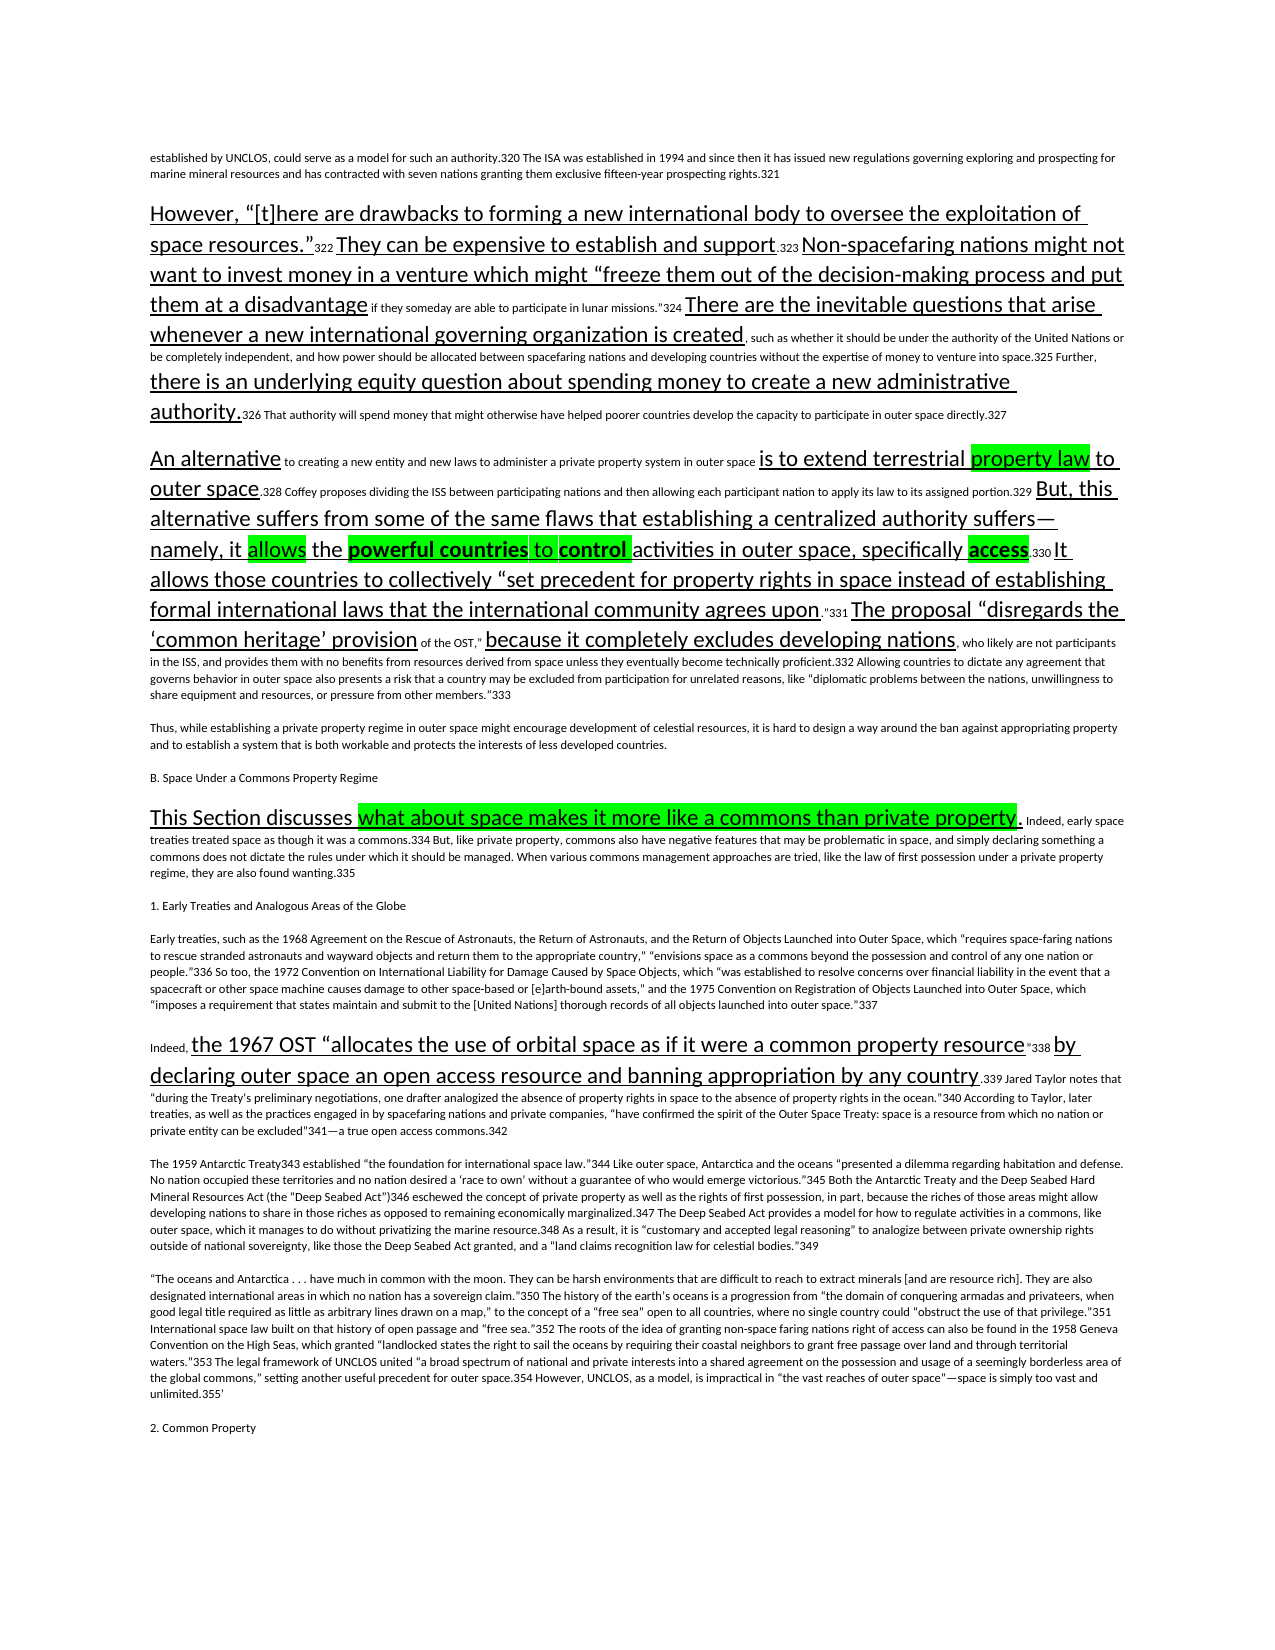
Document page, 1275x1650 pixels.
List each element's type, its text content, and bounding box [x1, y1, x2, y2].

text “The oceans and Antarctica . . . have much in common with the moon. They can be harsh environments that are difficult to reach to extract minerals [and are resource rich]. They are also designated international areas in which no nation has a sovereign claim.”350 The history of the earth’s oceans is a progression from “the domain of conquering armadas and privateers, when good legal title required as little as arbitrary lines drawn on a map,” to the concept of a “free sea” open to all countries, where no single country could “obstruct the use of that privilege.”351 International space law built on that history of open passage and “free sea.”352 The roots of the idea of granting non-space faring nations right of access can also be found in the 1958 Geneva Convention on the High Seas, which granted “landlocked states the right to sail the oceans by requiring their coastal neighbors to grant free passage over land and through territorial waters.”353 The legal framework of UNCLOS united “a broad spectrum of national and private interests into a shared agreement on the possession and usage of a seemingly borderless area of the global commons,” setting another useful precedent for outer space.354 However, UNCLOS, as a model, is impractical in “the vast reaches of outer space”—space is simply too vast and unlimited.355’ [150, 1271, 1125, 1402]
text Indeed, the 1967 OST “allocates the use of orbital space as if it were a common property resource”338 by declaring outer space an open access resource and banning appropriation by any country.339 Jared Taylor notes that “during the Treaty’s preliminary negotiations, one drafter analogized the absence of property rights in space to the absence of property rights in the ocean.”340 According to Taylor, later treaties, as well as the practices engaged in by spacefaring nations and private companies, “have confirmed the spirit of the Outer Space Treaty: space is a resource from which no nation or private entity can be excluded”341—a true open access commons.342 [150, 1031, 1125, 1138]
text The 1959 Antarctic Treaty343 established “the foundation for international space law.”344 Like outer space, Antarctica and the oceans “presented a dilemma regarding habitation and defense. No nation occupied these territories and no nation desired a ‘race to own’ without a guarantee of who would emerge victorious.”345 Both the Antarctic Treaty and the Deep Seabed Hard Mineral Resources Act (the “Deep Seabed Act”)346 eschewed the concept of private property as well as the rights of first possession, in part, because the riches of those areas might allow developing nations to share in those riches as opposed to remaining economically marginalized.347 The Deep Seabed Act provides a model for how to regulate activities in a commons, like outer space, which it manages to do without privatizing the marine resource.348 As a result, it is “customary and accepted legal reasoning” to analogize between private ownership rights outside of national sovereignty, like those the Deep Seabed Act granted, and a “land claims recognition law for celestial bodies.”349 [150, 1156, 1125, 1254]
text Early treaties, such as the 1968 Agreement on the Rescue of Astronauts, the Return of Astronauts, and the Return of Objects Launched into Outer Space, which “requires space-faring nations to rescue stranded astronauts and wayward objects and return them to the appropriate country,” “envisions space as a commons beyond the possession and control of any one nation or people.”336 So too, the 1972 Convention on International Liability for Damage Caused by Space Objects, which “was established to resolve concerns over financial liability in the event that a spacecraft or other space machine causes damage to other space-based or [e]arth-bound assets,” and the 1975 Convention on Registration of Objects Launched into Outer Space, which “imposes a requirement that states maintain and submit to the [United Nations] thorough records of all objects launched into outer space.”337 [150, 932, 1125, 1013]
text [150, 150, 1125, 182]
text B. Space Under a Commons Property Regime [150, 770, 1125, 786]
text Thus, while establishing a private property regime in outer space might encourage development of celestial resources, it is hard to design a way around the ban against appropriating property and to establish a system that is both workable and protects the interests of less developed countries. [150, 721, 1125, 752]
text 2. Common Property [150, 1420, 1125, 1435]
text 1. Early Treaties and Analogous Areas of the Globe [150, 898, 1125, 914]
text An alternative to creating a new entity and new laws to administer a private property system in outer space is to extend terrestrial property law to outer space.328 Coffey proposes dividing the ISS between participating nations and then allowing each participant nation to apply its law to its assigned portion.329 But, this alternative suffers from some of the same flaws that establishing a centralized authority suffers—namely, it allows the powerful countries to control activities in outer space, specifically access.330 It allows those countries to collectively “set precedent for property rights in space instead of establishing formal international laws that the international community agrees upon.”331 The proposal “disregards the ‘common heritage’ provision of the OST,” because it completely excludes developing nations, who likely are not participants in the ISS, and provides them with no benefits from resources derived from space unless they eventually become technically proficient.332 Allowing countries to dictate any agreement that governs behavior in outer space also presents a risk that a country may be excluded from participation for unrelated reasons, like “diplomatic problems between the nations, unwillingness to share equipment and resources, or pressure from other members.”333 [150, 444, 1125, 703]
text This Section discusses what about space makes it more like a commons than private property. Indeed, early space treaties treated space as though it was a commons.334 But, like private property, commons also have negative features that may be problematic in space, and simply declaring something a commons does not dictate the rules under which it should be managed. When various commons management approaches are tried, like the law of first possession under a private property regime, they are also found wanting.335 [150, 803, 1125, 881]
text However, “[t]here are drawbacks to forming a new international body to oversee the exploitation of space resources.”322 They can be expensive to establish and support.323 Non-spacefaring nations might not want to invest money in a venture which might “freeze them out of the decision-making process and put them at a disadvantage if they someday are able to participate in lunar missions.”324 There are the inevitable questions that arise whenever a new international governing organization is created, such as whether it should be under the authority of the United Nations or be completely independent, and how power should be allocated between spacefaring nations and developing countries without the expertise of money to venture into space.325 Further, there is an underlying equity question about spending money to create a new administrative authority.326 That authority will spend money that might otherwise have helped poorer countries develop the capacity to participate in outer space directly.327 [150, 199, 1125, 425]
